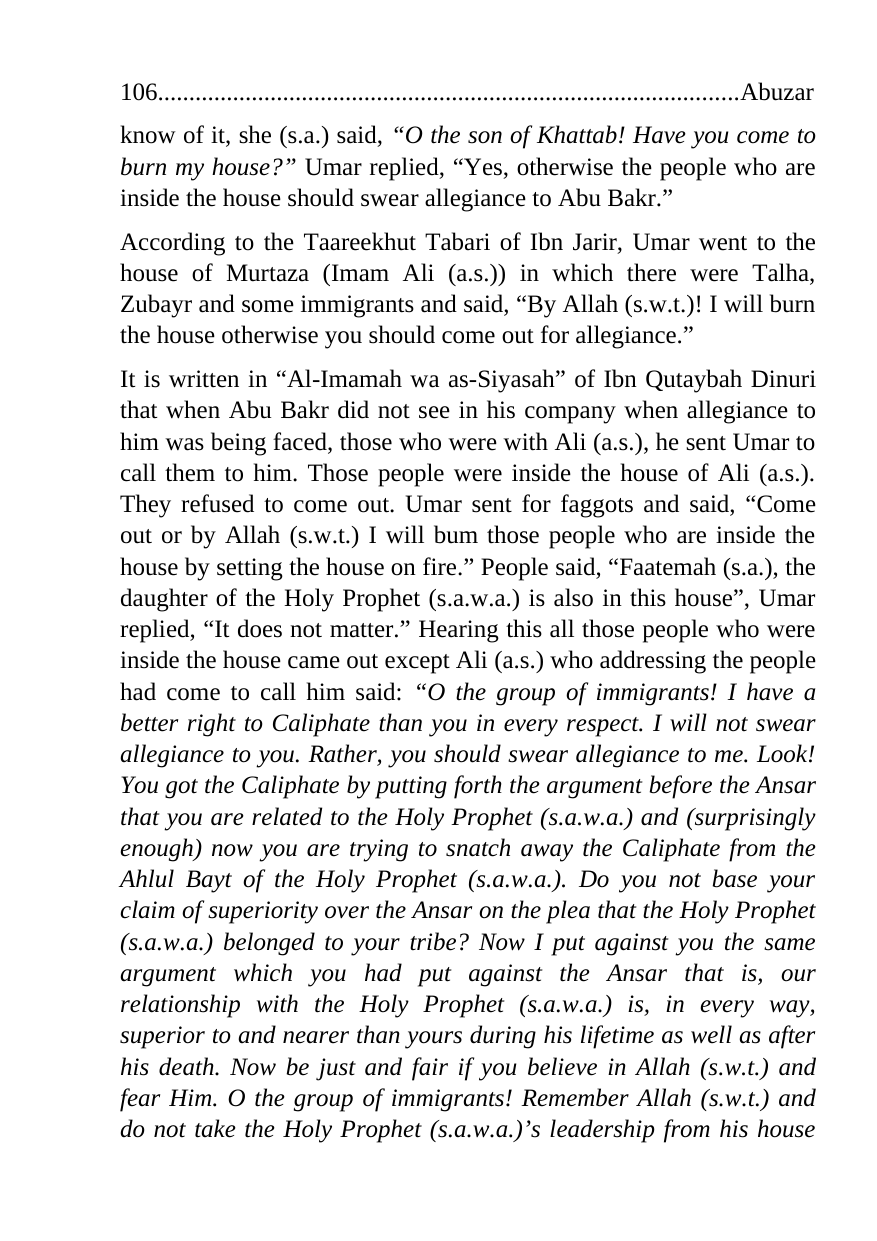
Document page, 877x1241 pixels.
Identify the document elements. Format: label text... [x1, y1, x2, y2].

text According to the Taareekhut Tabari of Ibn Jarir, Umar went to the house of Murtaza (Imam Ali (a.s.)) in which there were Talha, Zubayr and some immigrants and said, “By Allah (s.w.t.)! I will burn the house otherwise you should come out for allegiance.” [120, 225, 817, 350]
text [120, 119, 817, 212]
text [120, 362, 817, 1144]
